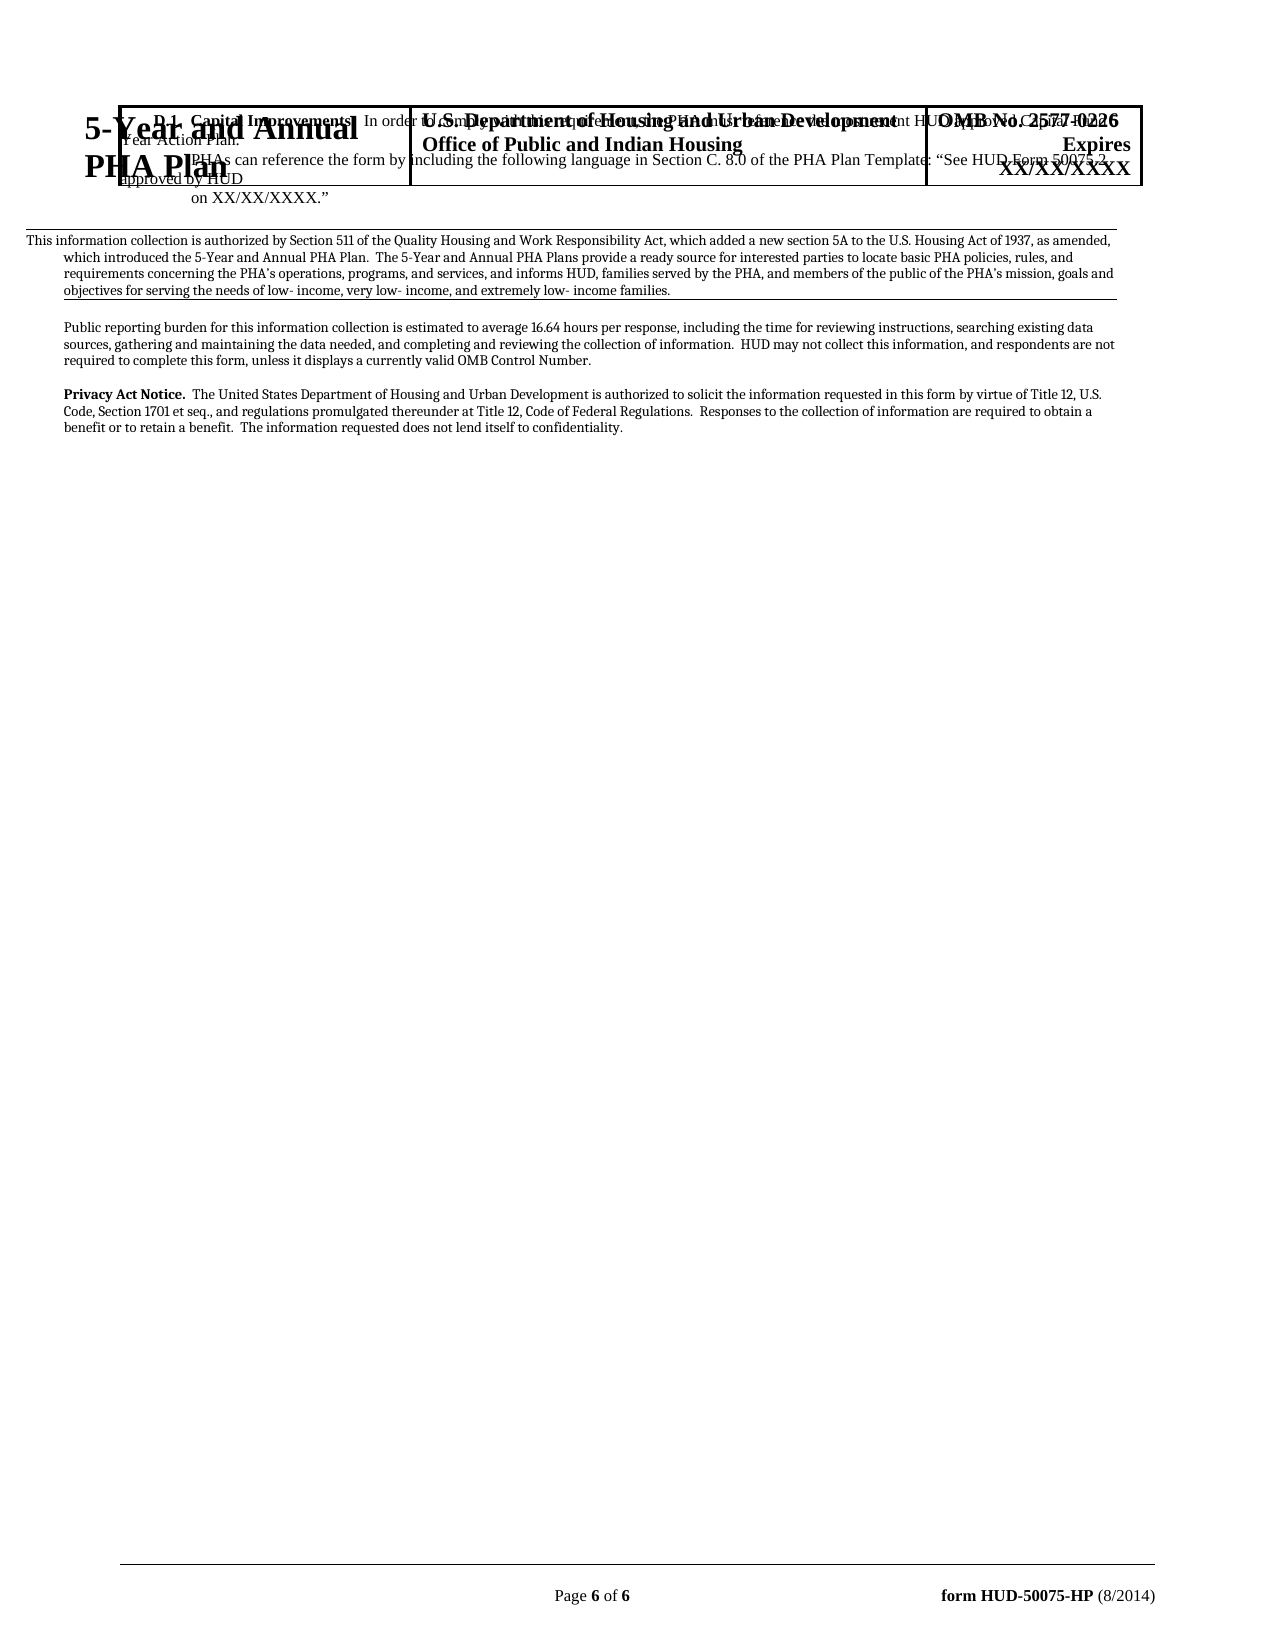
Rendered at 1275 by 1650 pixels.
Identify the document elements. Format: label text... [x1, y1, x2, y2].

text This information collection is authorized by Section 511 of the Quality Housing and Work Responsibility Act, which added a new section 5A to the U.S. Housing Act of 1937, as amended, which introduced the 5-Year and Annual PHA Plan. The 5-Year and Annual PHA Plans provide a ready source for interested parties to locate basic PHA policies, rules, and requirements concerning the PHA’s operations, programs, and services, and informs HUD, families served by the PHA, and members of the public of the PHA’s mission, goals and objectives for serving the needs of low- income, very low- income, and extremely low- income families. [26, 230, 1117, 299]
text on XX/XX/XXXX.” [120, 188, 1155, 207]
text Public reporting burden for this information collection is estimated to average 16.64 hours per response, including the time for reviewing instructions, searching existing data sources, gathering and maintaining the data needed, and completing and reviewing the collection of information. HUD may not collect this information, and respondents are not required to complete this form, unless it displays a currently valid OMB Control Number. [64, 316, 1117, 369]
text PHAs can reference the form by including the following language in Section C. 8.0 of the PHA Plan Template: “See HUD Form 50075.2 approved by HUD [120, 149, 1155, 188]
text Privacy Act Notice. The United States Department of Housing and Urban Development is authorized to solicit the information requested in this form by virtue of Title 12, U.S. Code, Section 1701 et seq., and regulations promulgated thereunder at Title 12, Code of Federal Regulations. Responses to the collection of information are required to obtain a benefit or to retain a benefit. The information requested does not lend itself to confidentiality. [64, 386, 1117, 437]
text D.1 Capital Improvements. In order to comply with this requirement, the PHA must reference the most recent HUD approved Capital Fund 5 Year Action Plan. [120, 111, 1155, 149]
